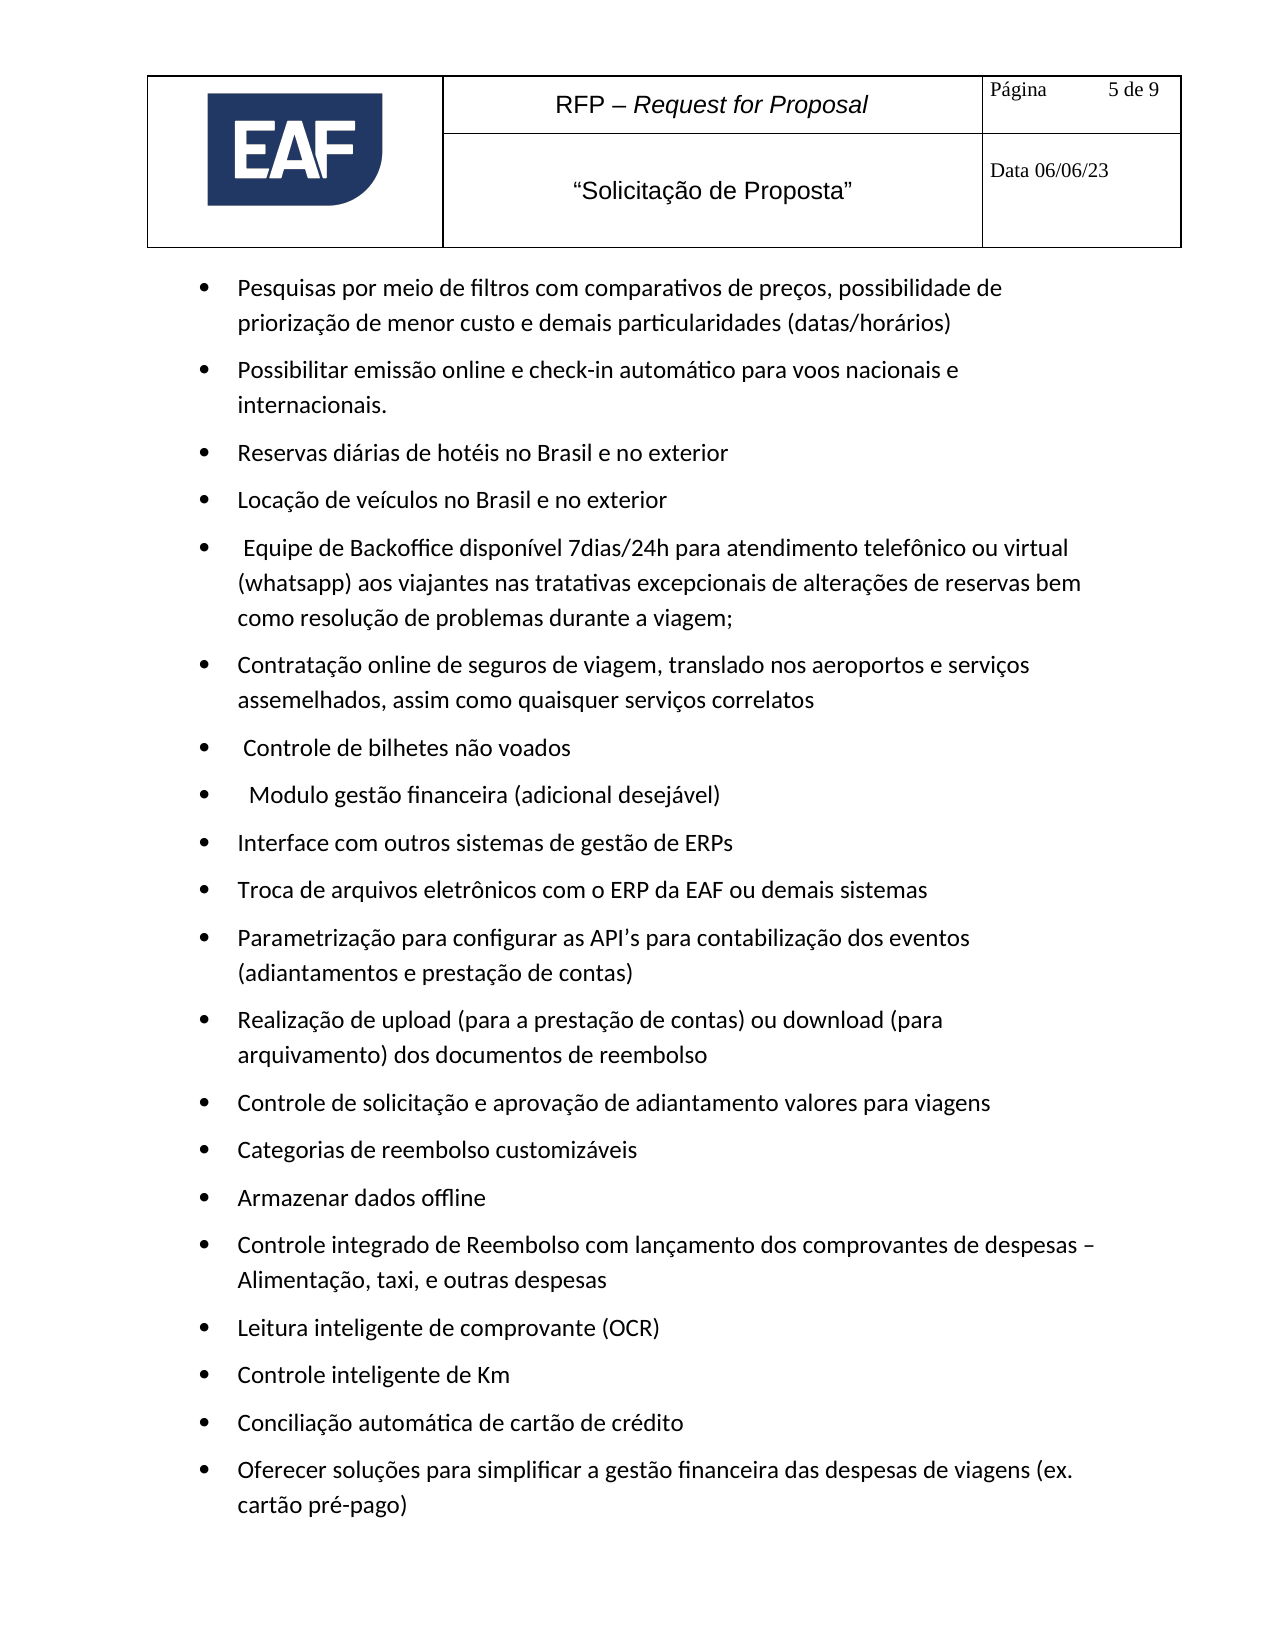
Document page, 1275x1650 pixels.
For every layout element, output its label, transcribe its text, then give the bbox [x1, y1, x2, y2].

list Armazenar dados offline [200, 1182, 1098, 1212]
list Controle integrado de Reembolso com lançamento dos comprovantes de despesas – Alimentação, taxi, e outras despesas [200, 1229, 1098, 1295]
list Locação de veículos no Brasil e no exterior [200, 484, 1098, 515]
list Pesquisas por meio de filtros com comparativos de preços, possibilidade de priorização de menor custo e demais particularidades (datas/horários) [200, 272, 1098, 337]
list Controle de bilhetes não voados [200, 732, 1098, 762]
list Realização de upload (para a prestação de contas) ou download (para arquivamento) dos documentos de reembolso [200, 1004, 1098, 1070]
list Oferecer soluções para simplificar a gestão financeira das despesas de viagens (ex. cartão pré-pago) [200, 1454, 1098, 1520]
list Parametrização para configurar as API’s para contabilização dos eventos (adiantamentos e prestação de contas) [200, 922, 1098, 987]
list Conciliação automática de cartão de crédito [200, 1407, 1098, 1437]
list Troca de arquivos eletrônicos com o ERP da EAF ou demais sistemas [200, 874, 1098, 905]
list Modulo gestão financeira (adicional desejável) [200, 779, 1098, 810]
picture [196, 76, 394, 223]
list Interface com outros sistemas de gestão de ERPs [200, 827, 1098, 857]
list Controle inteligente de Km [200, 1359, 1098, 1390]
list Controle de solicitação e aprovação de adiantamento valores para viagens [200, 1087, 1098, 1117]
list Leitura inteligente de comprovante (OCR) [200, 1312, 1098, 1342]
list Categorias de reembolso customizáveis [200, 1134, 1098, 1165]
list Reservas diárias de hotéis no Brasil e no exterior [200, 437, 1098, 467]
list Possibilitar emissão online e check-in automático para voos nacionais e internacionais. [200, 354, 1098, 420]
list Contratação online de seguros de viagem, translado nos aeroportos e serviços assemelhados, assim como quaisquer serviços correlatos [200, 649, 1098, 715]
list Equipe de Backoffice disponível 7dias/24h para atendimento telefônico ou virtual (whatsapp) aos viajantes nas tratativas excepcionais de alterações de reservas bem como resolução de problemas durante a viagem; [200, 532, 1098, 632]
